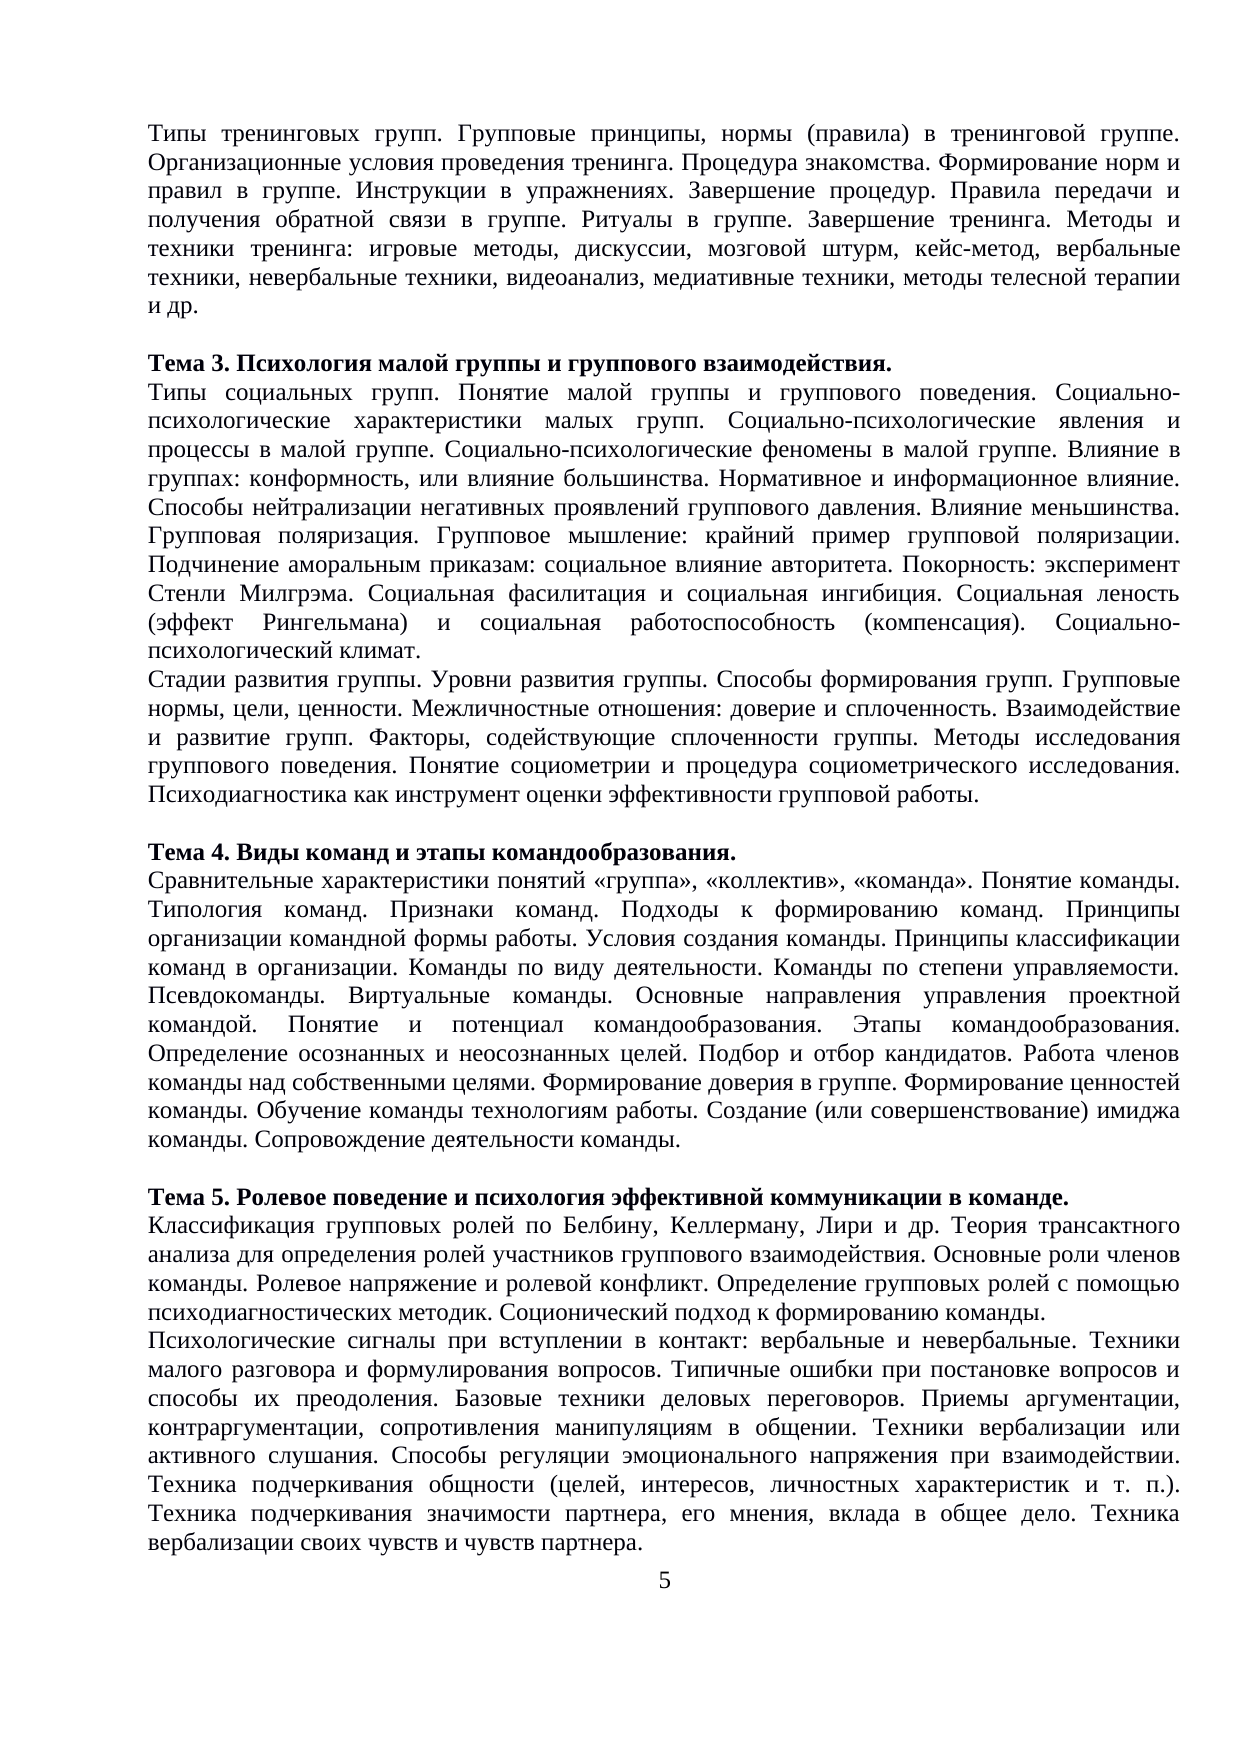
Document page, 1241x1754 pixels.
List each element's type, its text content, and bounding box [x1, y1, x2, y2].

text Типы тренинговых групп. Групповые принципы, нормы (правила) в тренинговой группе. Организационные условия проведения тренинга. Процедура знакомства. Формирование норм и правил в группе. Инструкции в упражнениях. Завершение процедур. Правила передачи и получения обратной связи в группе. Ритуалы в группе. Завершение тренинга. Методы и техники тренинга: игровые методы, дискуссии, мозговой штурм, кейс-метод, вербальные техники, невербальные техники, видеоанализ, медиативные техники, методы телесной терапии и др. [148, 118, 1181, 319]
text Тема 5. Ролевое поведение и психология эффективной коммуникации в команде. [148, 1182, 1181, 1211]
text Тема 3. Психология малой группы и группового взаимодействия. [148, 348, 1181, 377]
text Классификация групповых ролей по Белбину, Келлерману, Лири и др. Теория трансактного анализа для определения ролей участников группового взаимодействия. Основные роли членов команды. Ролевое напряжение и ролевой конфликт. Определение групповых ролей с помощью психодиагностических методик. Соционический подход к формированию команды. [148, 1211, 1181, 1326]
text Сравнительные характеристики понятий «группа», «коллектив», «команда». Понятие команды. Типология команд. Признаки команд. Подходы к формированию команд. Принципы организации командной формы работы. Условия создания команды. Принципы классификации команд в организации. Команды по виду деятельности. Команды по степени управляемости. Псевдокоманды. Виртуальные команды. Основные направления управления проектной командой. Понятие и потенциал командообразования. Этапы командообразования. Определение осознанных и неосознанных целей. Подбор и отбор кандидатов. Работа членов команды над собственными целями. Формирование доверия в группе. Формирование ценностей команды. Обучение команды технологиям работы. Создание (или совершенствование) имиджа команды. Сопровождение деятельности команды. [148, 866, 1181, 1153]
text Психологические сигналы при вступлении в контакт: вербальные и невербальные. Техники малого разговора и формулирования вопросов. Типичные ошибки при постановке вопросов и способы их преодоления. Базовые техники деловых переговоров. Приемы аргументации, контраргументации, сопротивления манипуляциям в общении. Техники вербализации или активного слушания. Способы регуляции эмоционального напряжения при взаимодействии. Техника подчеркивания общности (целей, интересов, личностных характеристик и т. п.). Техника подчеркивания значимости партнера, его мнения, вклада в общее дело. Техника вербализации своих чувств и чувств партнера. [148, 1326, 1181, 1556]
text Тема 4. Виды команд и этапы командообразования. [148, 837, 1181, 866]
text Типы социальных групп. Понятие малой группы и группового поведения. Социально-психологические характеристики малых групп. Социально-психологические явления и процессы в малой группе. Социально-психологические феномены в малой группе. Влияние в группах: конформность, или влияние большинства. Нормативное и информационное влияние. Способы нейтрализации негативных проявлений группового давления. Влияние меньшинства. Групповая поляризация. Групповое мышление: крайний пример групповой поляризации. Подчинение аморальным приказам: социальное влияние авторитета. Покорность: эксперимент Стенли Милгрэма. Социальная фасилитация и социальная ингибиция. Социальная леность (эффект Рингельмана) и социальная работоспособность (компенсация). Социально-психологический климат. [148, 377, 1181, 664]
text Стадии развития группы. Уровни развития группы. Способы формирования групп. Групповые нормы, цели, ценности. Межличностные отношения: доверие и сплоченность. Взаимодействие и развитие групп. Факторы, содействующие сплоченности группы. Методы исследования группового поведения. Понятие социометрии и процедура социометрического исследования. Психодиагностика как инструмент оценки эффективности групповой работы. [148, 664, 1181, 808]
